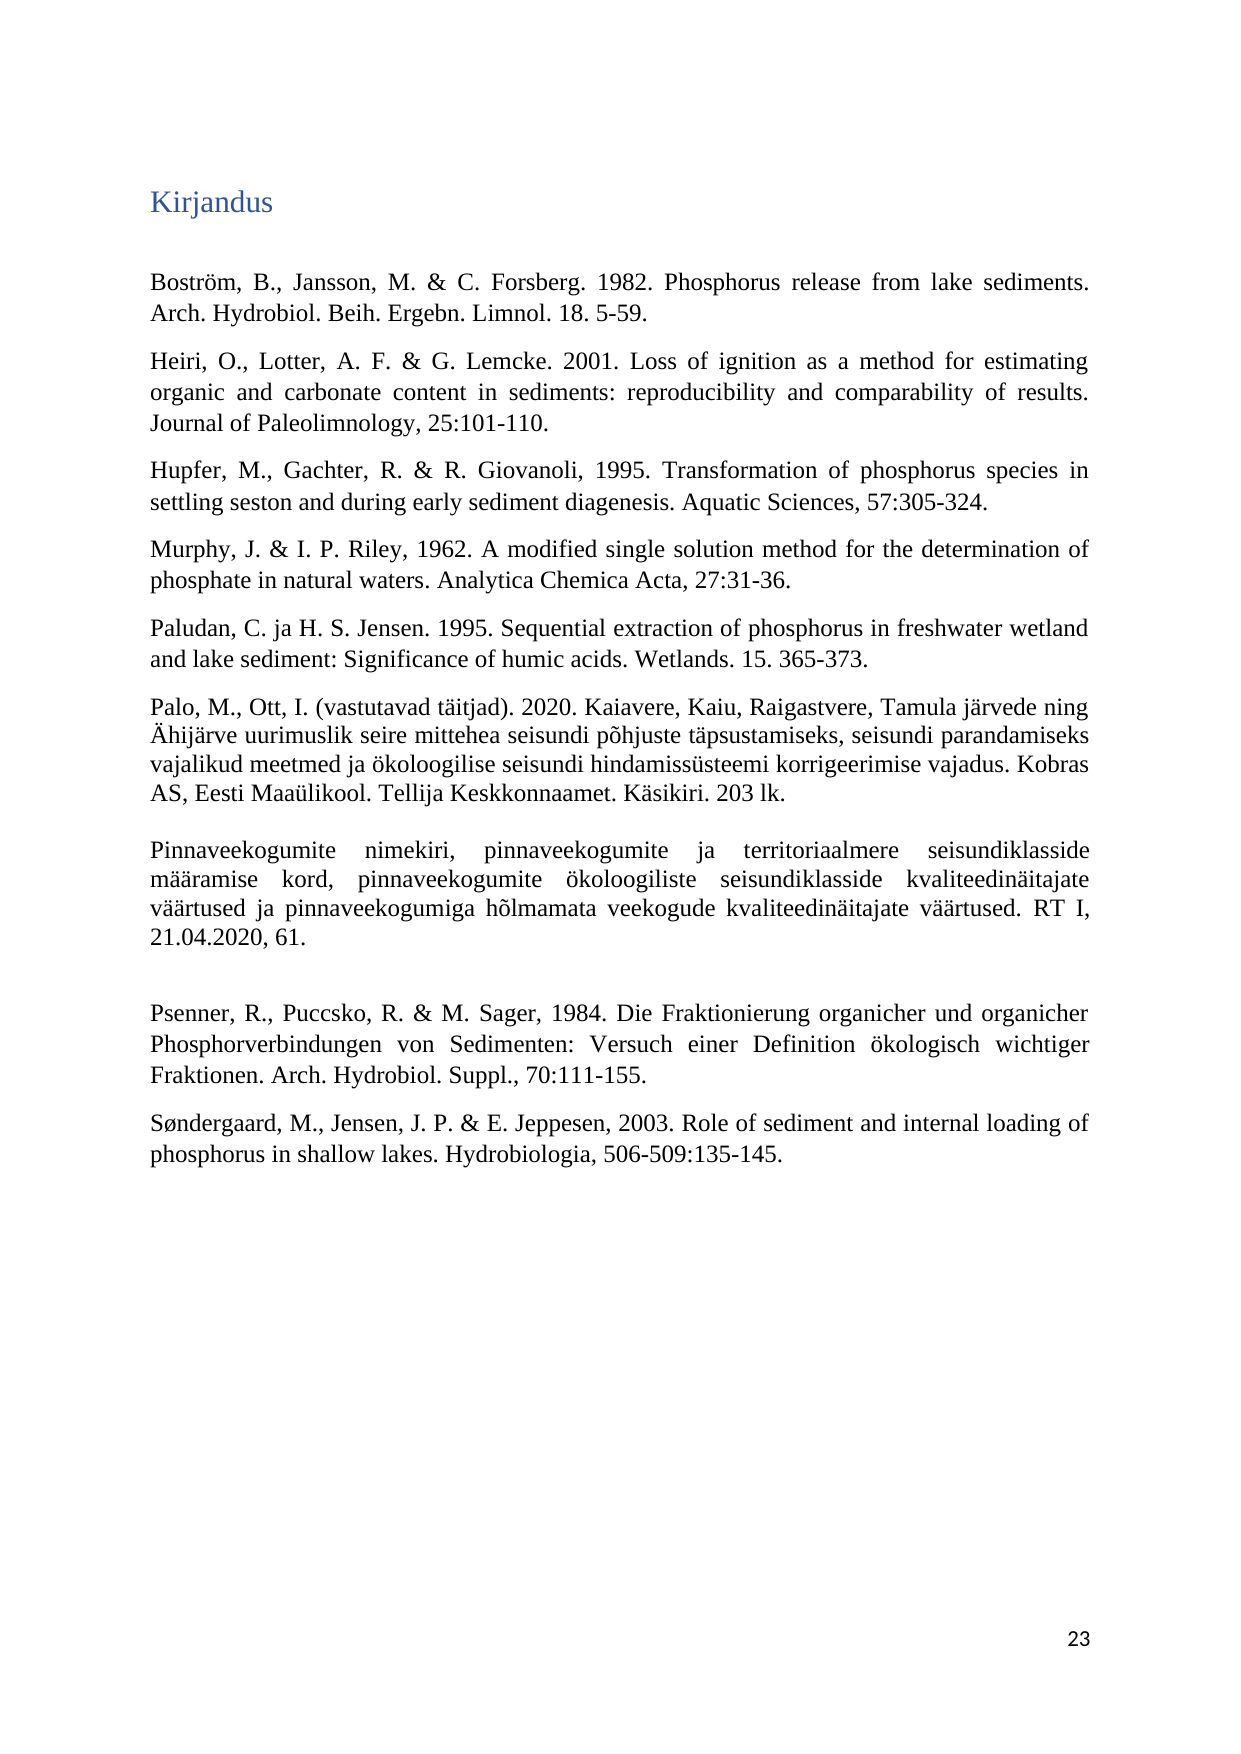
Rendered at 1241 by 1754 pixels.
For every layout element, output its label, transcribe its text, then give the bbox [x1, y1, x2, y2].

text Heiri, O., Lotter, A. F. & G. Lemcke. 2001. Loss of ignition as a method for estimating organic and carbonate content in sediments: reproducibility and comparability of results. Journal of Paleolimnology, 25:101-110. [150, 346, 1090, 437]
text Hupfer, M., Gachter, R. & R. Giovanoli, 1995. Transformation of phosphorus species in settling seston and during early sediment diagenesis. Aquatic Sciences, 57:305-324. [150, 456, 1090, 515]
text Psenner, R., Puccsko, R. & M. Sager, 1984. Die Fraktionierung organicher und organicher Phosphorverbindungen von Sedimenten: Versuch einer Definition ökologisch wichtiger Fraktionen. Arch. Hydrobiol. Suppl., 70:111-155. [150, 998, 1090, 1089]
text Søndergaard, M., Jensen, J. P. & E. Jeppesen, 2003. Role of sediment and internal loading of phosphorus in shallow lakes. Hydrobiologia, 506-509:135-145. [150, 1108, 1090, 1168]
text Pinnaveekogumite nimekiri, pinnaveekogumite ja territoriaalmere seisundiklasside määramise kord, pinnaveekogumite ökoloogiliste seisundiklasside kvaliteedinäitajate väärtused ja pinnaveekogumiga hõlmamata veekogude kvaliteedinäitajate väärtused. RT I, 21.04.2020, 61. [150, 836, 1090, 951]
text Paludan, C. ja H. S. Jensen. 1995. Sequential extraction of phosphorus in freshwater wetland and lake sediment: Significance of humic acids. Wetlands. 15. 365-373. [150, 613, 1090, 673]
text Palo, M., Ott, I. (vastutavad täitjad). 2020. Kaiavere, Kaiu, Raigastvere, Tamula järvede ning Ähijärve uurimuslik seire mittehea seisundi põhjuste täpsustamiseks, seisundi parandamiseks vajalikud meetmed ja ökoloogilise seisundi hindamissüsteemi korrigeerimise vajadus. Kobras AS, Eesti Maaülikool. Tellija Keskkonnaamet. Käsikiri. 203 lk. [150, 692, 1090, 807]
text Murphy, J. & I. P. Riley, 1962. A modified single solution method for the determination of phosphate in natural waters. Analytica Chemica Acta, 27:31-36. [150, 534, 1090, 594]
text Boström, B., Jansson, M. & C. Forsberg. 1982. Phosphorus release from lake sediments. Arch. Hydrobiol. Beih. Ergebn. Limnol. 18. 5-59. [150, 267, 1090, 327]
subtitle Kirjandus [150, 183, 1090, 219]
